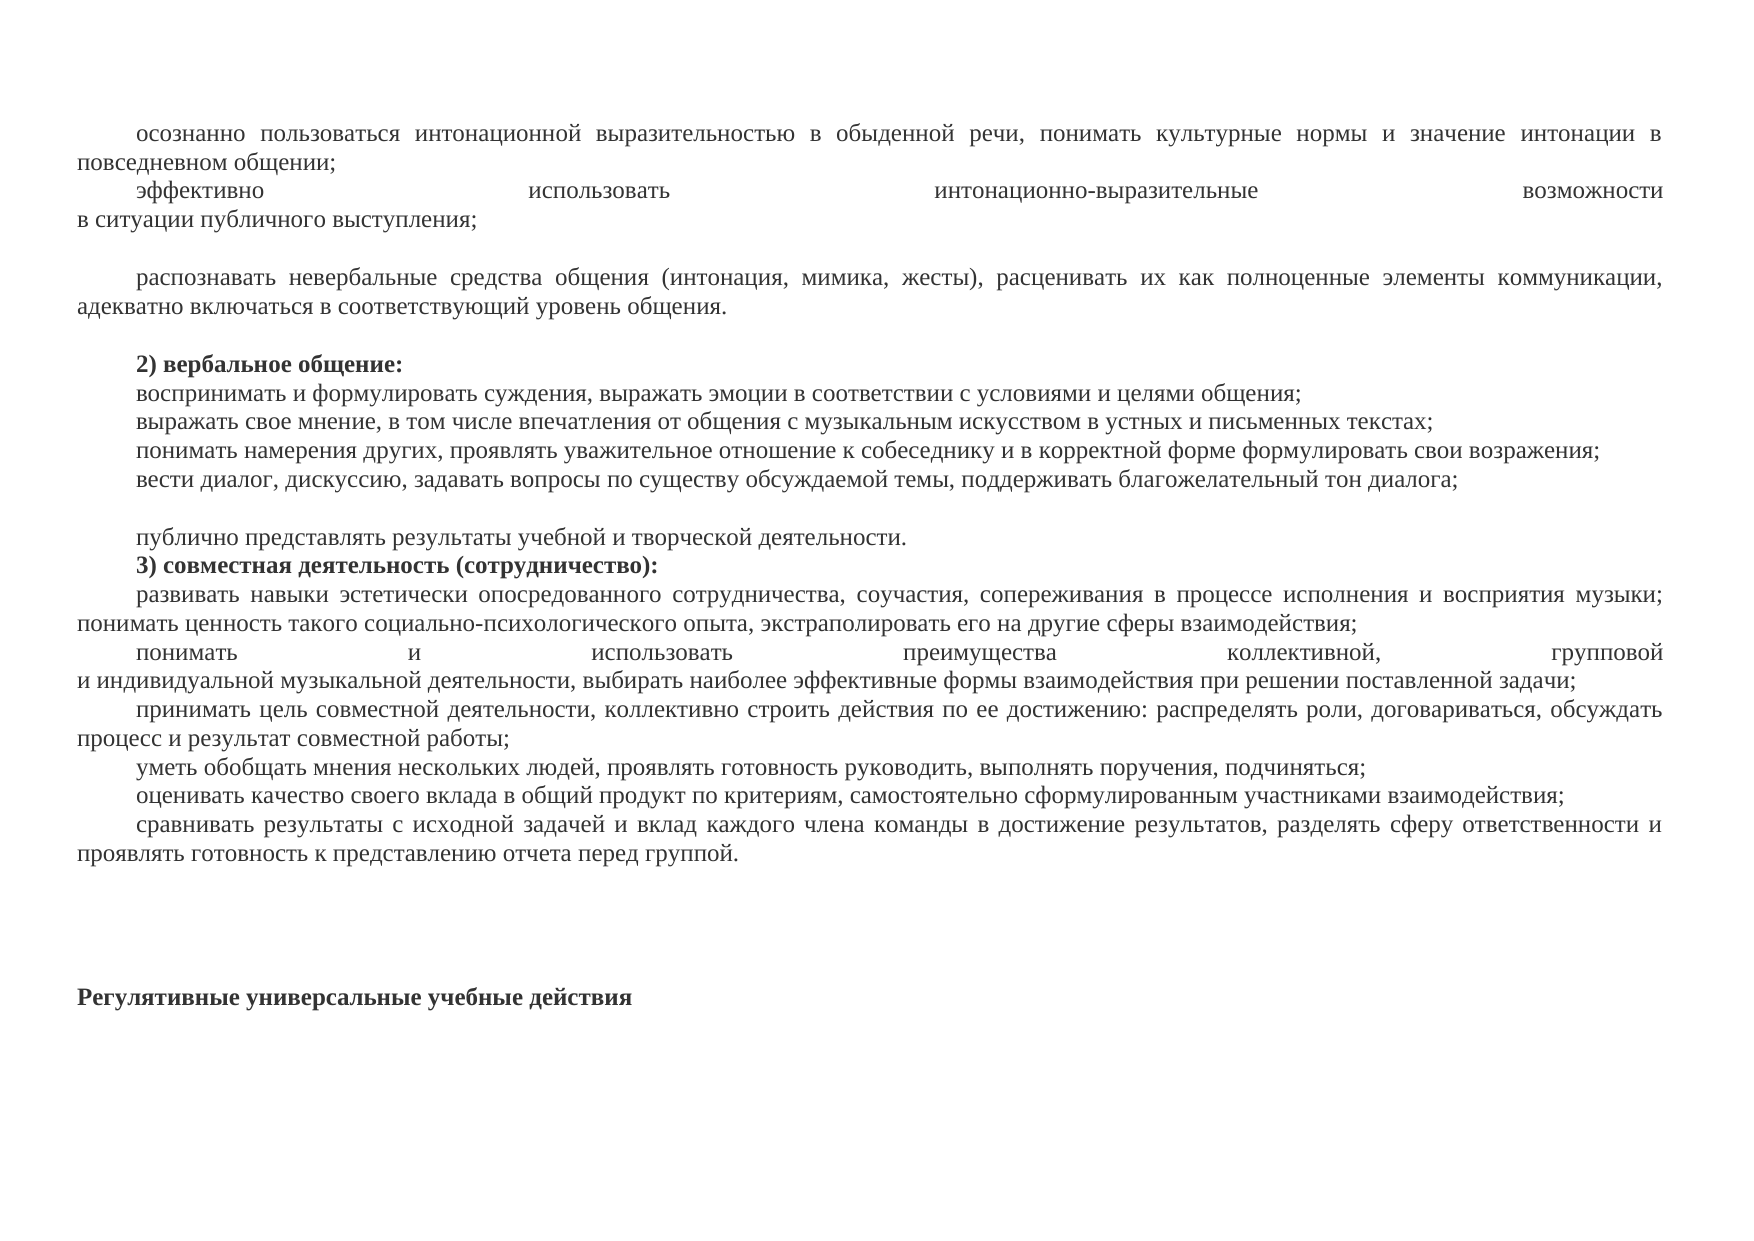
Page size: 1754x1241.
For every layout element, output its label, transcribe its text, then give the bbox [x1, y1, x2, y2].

text понимать намерения других, проявлять уважительное отношение к собеседнику и в корректной форме формулировать свои возражения; [77, 435, 1664, 464]
text понимать и использовать преимущества коллективной, групповой и индивидуальной музыкальной деятельности, выбирать наиболее эффективные формы взаимодействия при решении поставленной задачи; [77, 637, 1664, 694]
text распознавать невербальные средства общения (интонация, мимика, жесты), расценивать их как полноценные элементы коммуникации, адекватно включаться в соответствующий уровень общения. [77, 262, 1664, 320]
text принимать цель совместной деятельности, коллективно строить действия по ее достижению: распределять роли, договариваться, обсуждать процесс и результат совместной работы; [77, 694, 1664, 752]
text 3) совместная деятельность (сотрудничество): [77, 551, 1664, 579]
text публично представлять результаты учебной и творческой деятельности. [77, 522, 1664, 551]
text вести диалог, дискуссию, задавать вопросы по существу обсуждаемой темы, поддерживать благожелательный тон диалога; [77, 464, 1664, 493]
text эффективно использовать интонационно-выразительные возможности в ситуации публичного выступления; [77, 176, 1664, 233]
text развивать навыки эстетически опосредованного сотрудничества, соучастия, сопереживания в процессе исполнения и восприятия музыки; понимать ценность такого социально-психологического опыта, экстраполировать его на другие сферы взаимодействия; [77, 579, 1664, 637]
text воспринимать и формулировать суждения, выражать эмоции в соответствии с условиями и целями общения; [77, 378, 1664, 406]
text сравнивать результаты с исходной задачей и вклад каждого члена команды в достижение результатов, разделять сферу ответственности и проявлять готовность к представлению отчета перед группой. [77, 809, 1664, 867]
text уметь обобщать мнения нескольких людей, проявлять готовность руководить, выполнять поручения, подчиняться; [77, 752, 1664, 781]
text 2) вербальное общение: [77, 349, 1664, 378]
text Регулятивные универсальные учебные действия [77, 982, 1664, 1011]
text выражать свое мнение, в том числе впечатления от общения с музыкальным искусством в устных и письменных текстах; [77, 406, 1664, 435]
text осознанно пользоваться интонационной выразительностью в обыденной речи, понимать культурные нормы и значение интонации в повседневном общении; [77, 118, 1664, 176]
text оценивать качество своего вклада в общий продукт по критериям, самостоятельно сформулированным участниками взаимодействия; [77, 781, 1664, 809]
